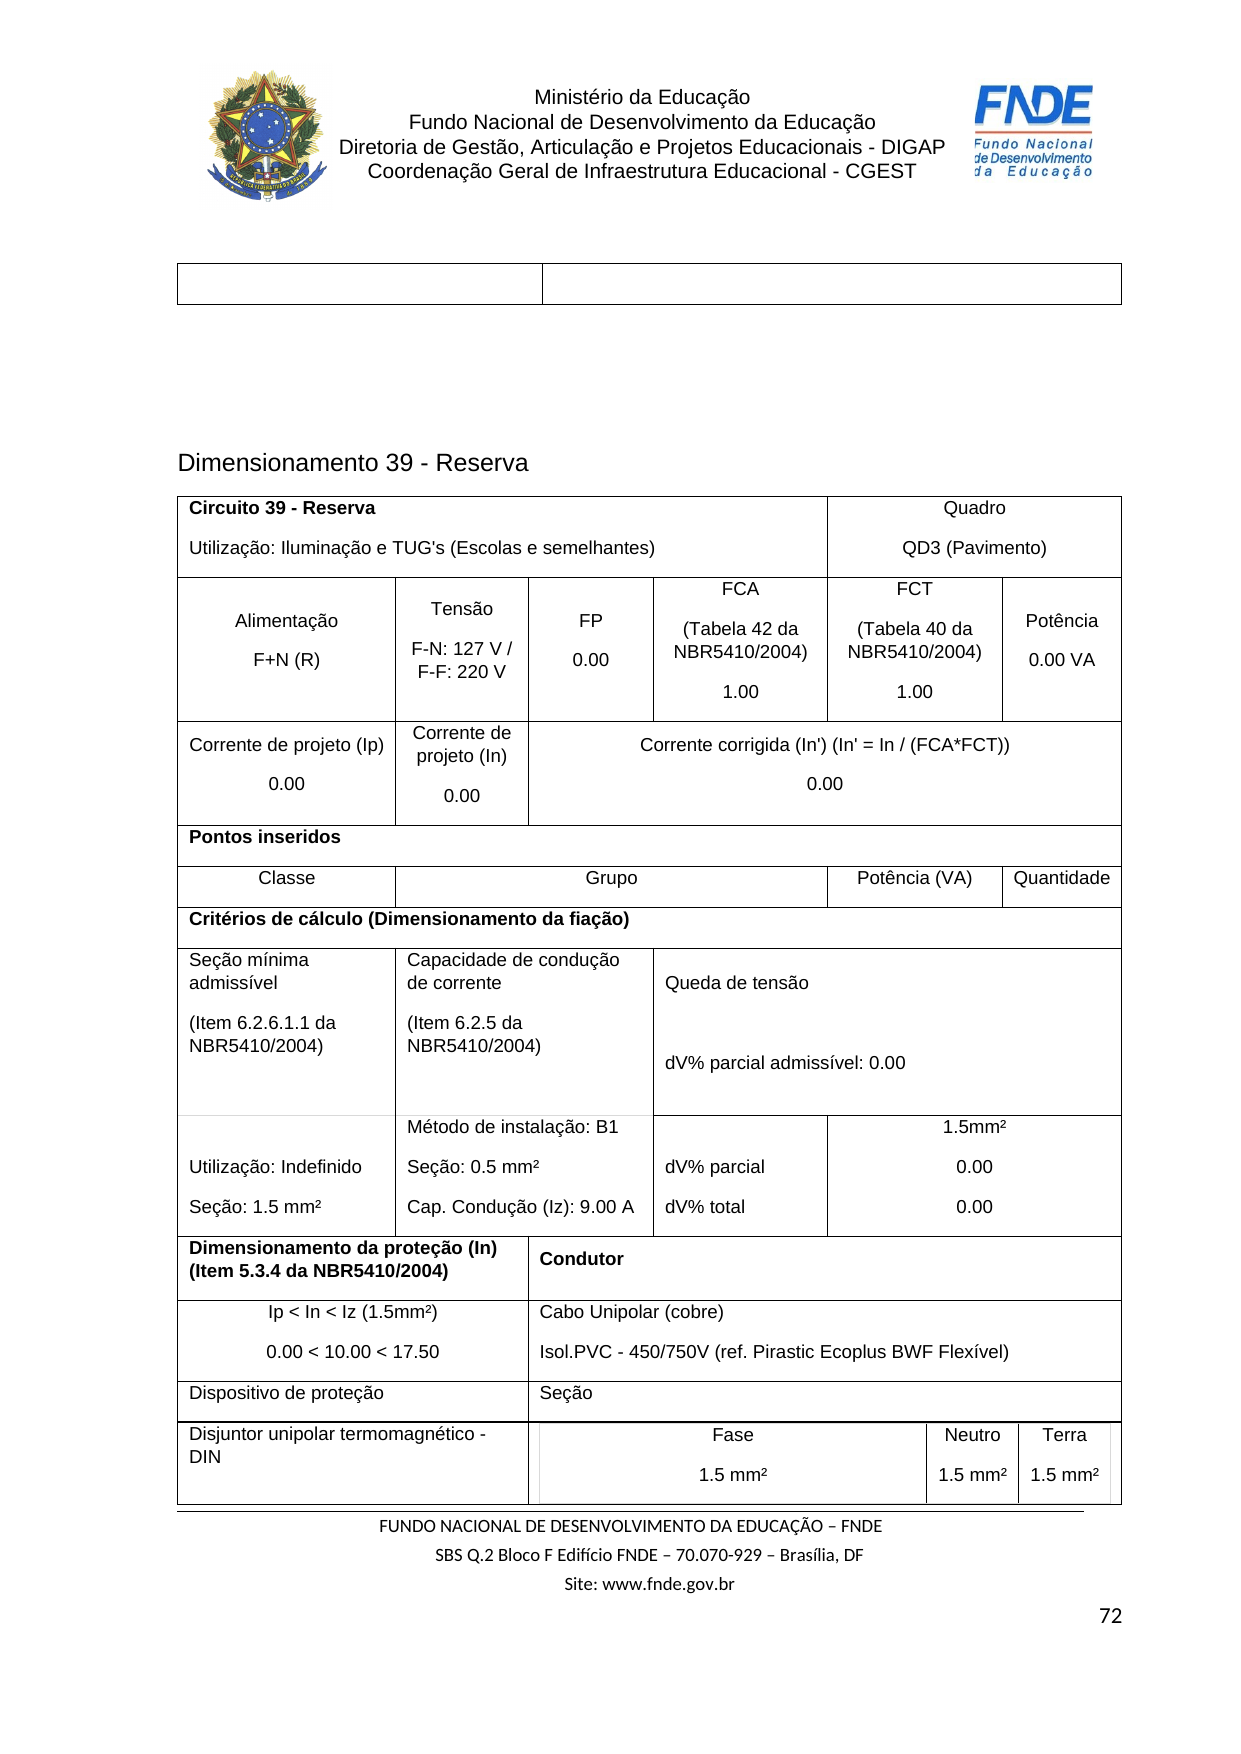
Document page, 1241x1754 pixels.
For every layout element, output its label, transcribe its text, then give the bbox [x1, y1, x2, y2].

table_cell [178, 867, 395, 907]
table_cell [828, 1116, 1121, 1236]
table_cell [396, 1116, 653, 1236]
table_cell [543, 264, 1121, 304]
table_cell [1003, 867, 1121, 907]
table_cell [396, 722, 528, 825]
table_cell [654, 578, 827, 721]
picture [198, 63, 333, 210]
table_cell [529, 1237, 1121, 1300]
picture [974, 78, 1093, 183]
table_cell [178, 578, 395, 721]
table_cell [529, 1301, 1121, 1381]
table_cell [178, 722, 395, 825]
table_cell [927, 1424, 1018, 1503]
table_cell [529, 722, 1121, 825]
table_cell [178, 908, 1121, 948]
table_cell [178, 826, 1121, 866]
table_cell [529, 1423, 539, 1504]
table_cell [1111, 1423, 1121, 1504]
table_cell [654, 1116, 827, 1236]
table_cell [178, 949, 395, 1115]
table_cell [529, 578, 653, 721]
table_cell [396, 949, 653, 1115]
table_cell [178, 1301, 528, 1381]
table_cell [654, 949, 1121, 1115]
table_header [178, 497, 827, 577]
text Dimensionamento 39 - Reserva [177, 448, 1122, 477]
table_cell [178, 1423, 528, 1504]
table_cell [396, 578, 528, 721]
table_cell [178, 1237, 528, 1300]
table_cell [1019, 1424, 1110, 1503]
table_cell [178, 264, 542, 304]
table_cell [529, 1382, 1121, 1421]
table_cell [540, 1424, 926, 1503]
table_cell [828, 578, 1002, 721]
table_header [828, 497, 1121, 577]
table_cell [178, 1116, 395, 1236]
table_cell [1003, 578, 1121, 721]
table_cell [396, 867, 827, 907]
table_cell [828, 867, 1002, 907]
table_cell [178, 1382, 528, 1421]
